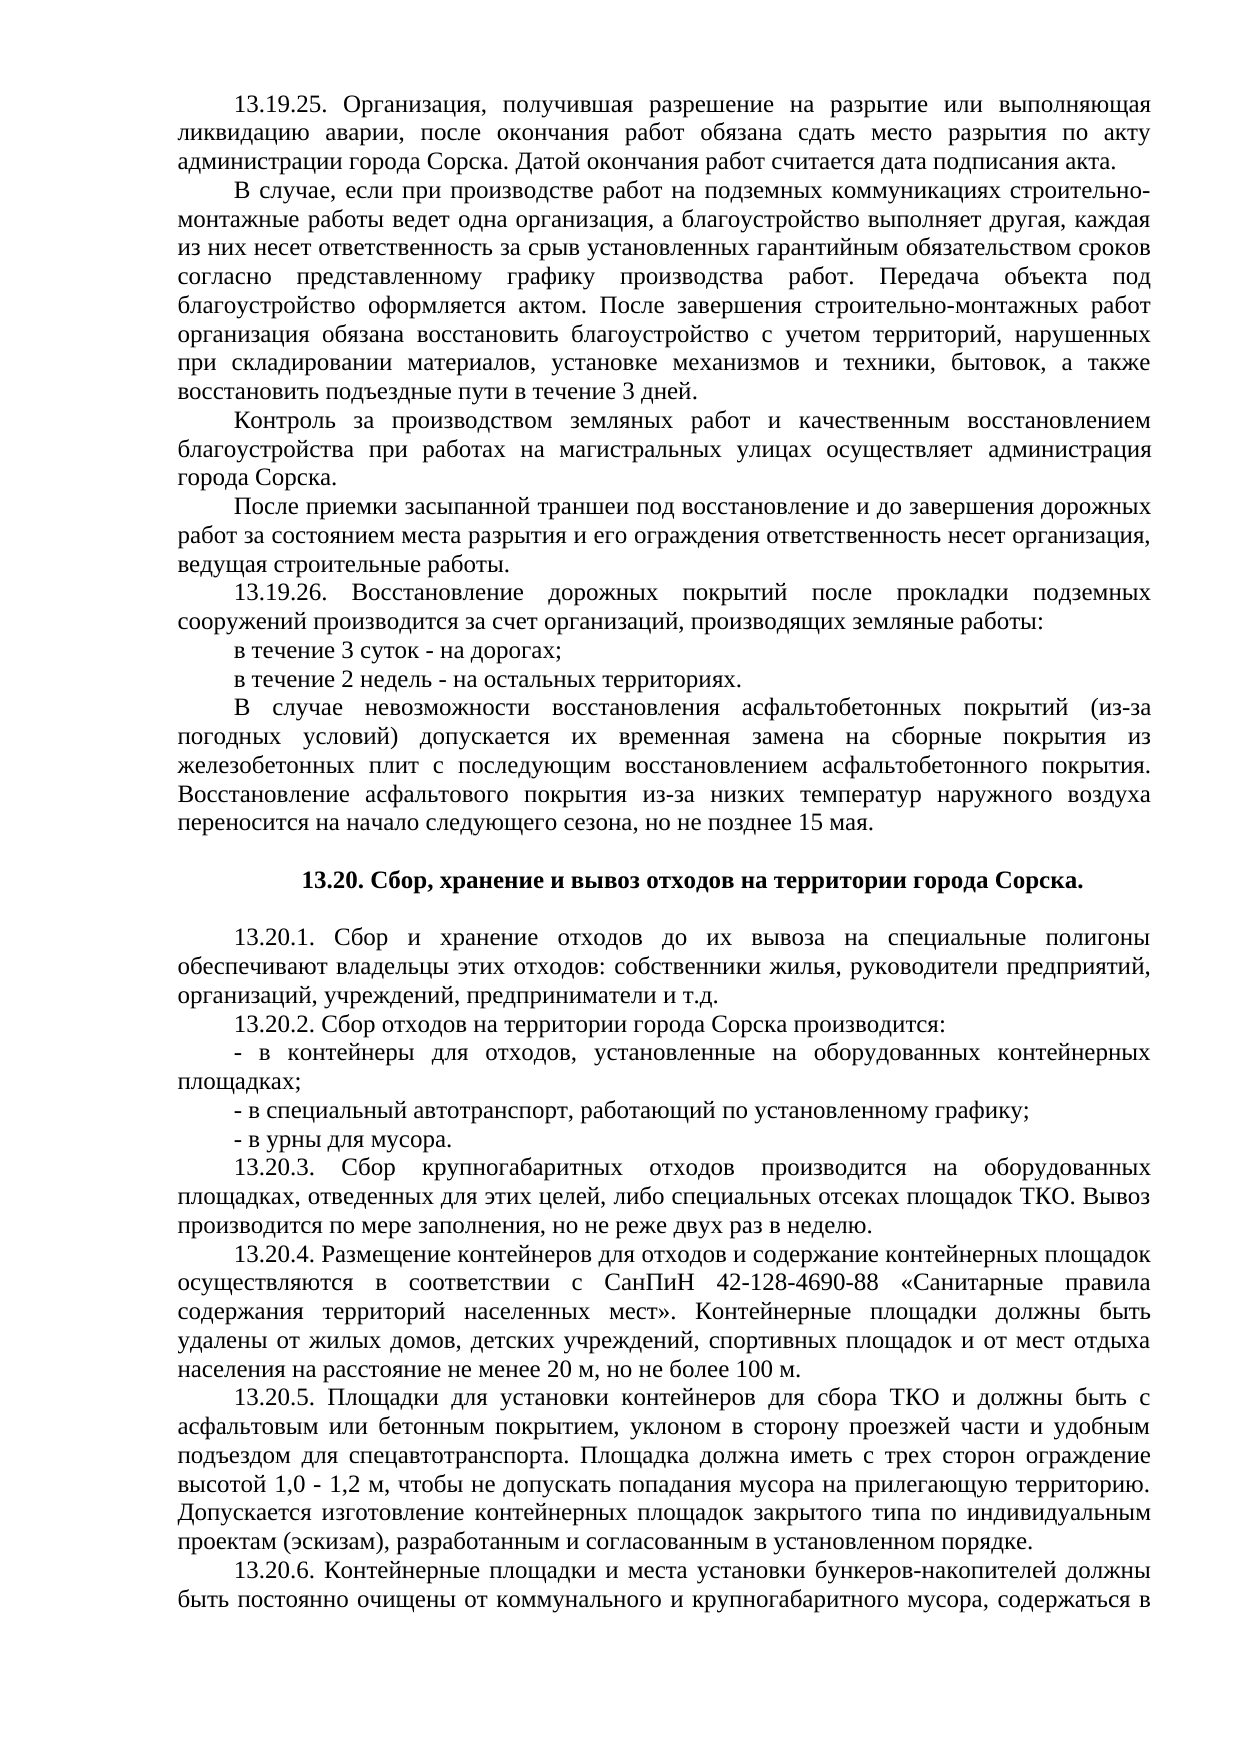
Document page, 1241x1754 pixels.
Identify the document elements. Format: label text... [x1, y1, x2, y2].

text В случае невозможности восстановления асфальтобетонных покрытий (из-за погодных условий) допускается их временная замена на сборные покрытия из железобетонных плит с последующим восстановлением асфальтобетонного покрытия. Восстановление асфальтового покрытия из-за низких температур наружного воздуха переносится на начало следующего сезона, но не позднее 15 мая. [177, 692, 1152, 836]
text в течение 2 недель - на остальных территориях. [177, 664, 1152, 692]
text в течение 3 суток - на дорогах; [177, 635, 1152, 664]
text - в урны для мусора. [177, 1124, 1152, 1152]
text 13.19.26. Восстановление дорожных покрытий после прокладки подземных сооружений производится за счет организаций, производящих земляные работы: [177, 577, 1152, 635]
text 13.20.4. Размещение контейнеров для отходов и содержание контейнерных площадок осуществляются в соответствии с СанПиН 42-128-4690-88 «Санитарные правила содержания территорий населенных мест». Контейнерные площадки должны быть удалены от жилых домов, детских учреждений, спортивных площадок и от мест отдыха населения на расстояние не менее 20 м, но не более 100 м. [177, 1239, 1152, 1382]
text Контроль за производством земляных работ и качественным восстановлением благоустройства при работах на магистральных улицах осуществляет администрация города Сорска. [177, 405, 1152, 491]
text После приемки засыпанной траншеи под восстановление и до завершения дорожных работ за состоянием места разрытия и его ограждения ответственность несет организация, ведущая строительные работы. [177, 491, 1152, 577]
text В случае, если при производстве работ на подземных коммуникациях строительно-монтажные работы ведет одна организация, а благоустройство выполняет другая, каждая из них несет ответственность за срыв установленных гарантийным обязательством сроков согласно представленному графику производства работ. Передача объекта под благоустройство оформляется актом. После завершения строительно-монтажных работ организация обязана восстановить благоустройство с учетом территорий, нарушенных при складировании материалов, установке механизмов и техники, бытовок, а также восстановить подъездные пути в течение 3 дней. [177, 175, 1152, 405]
text 13.19.25. Организация, получившая разрешение на разрытие или выполняющая ликвидацию аварии, после окончания работ обязана сдать место разрытия по акту администрации города Сорска. Датой окончания работ считается дата подписания акта. [177, 89, 1152, 175]
text 13.20. Сбор, хранение и вывоз отходов на территории города Сорска. [177, 865, 1152, 894]
text - в специальный автотранспорт, работающий по установленному графику; [177, 1095, 1152, 1124]
text 13.20.1. Сбор и хранение отходов до их вывоза на специальные полигоны обеспечивают владельцы этих отходов: собственники жилья, руководители предприятий, организаций, учреждений, предприниматели и т.д. [177, 922, 1152, 1009]
text 13.20.5. Площадки для установки контейнеров для сбора ТКО и должны быть с асфальтовым или бетонным покрытием, уклоном в сторону проезжей части и удобным подъездом для спецавтотранспорта. Площадка должна иметь с трех сторон ограждение высотой 1,0 - 1,2 м, чтобы не допускать попадания мусора на прилегающую территорию. Допускается изготовление контейнерных площадок закрытого типа по индивидуальным проектам (эскизам), разработанным и согласованным в установленном порядке. [177, 1382, 1152, 1555]
text - в контейнеры для отходов, установленные на оборудованных контейнерных площадках; [177, 1037, 1152, 1095]
text 13.20.2. Сбор отходов на территории города Сорска производится: [177, 1009, 1152, 1037]
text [177, 1555, 1152, 1612]
text 13.20.3. Сбор крупногабаритных отходов производится на оборудованных площадках, отведенных для этих целей, либо специальных отсеках площадок ТКО. Вывоз производится по мере заполнения, но не реже двух раз в неделю. [177, 1152, 1152, 1239]
